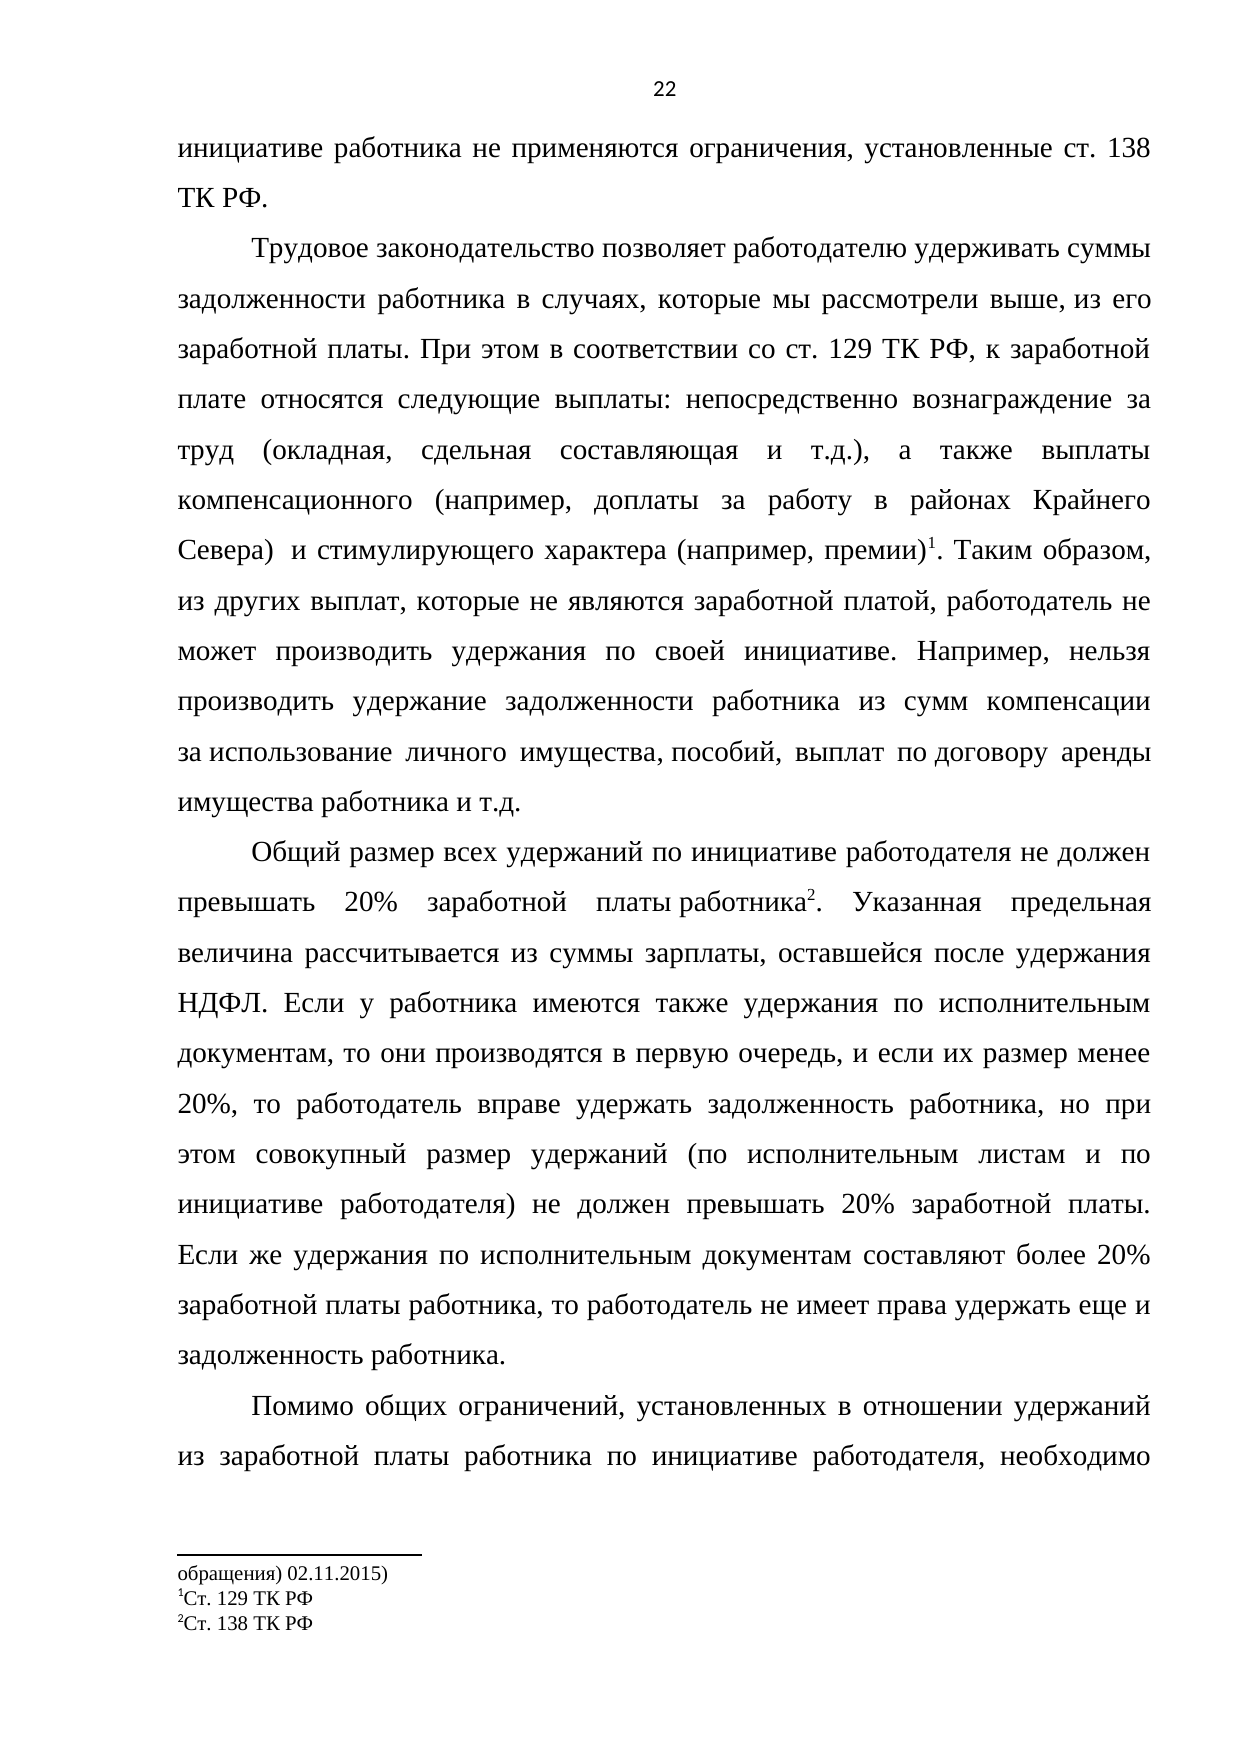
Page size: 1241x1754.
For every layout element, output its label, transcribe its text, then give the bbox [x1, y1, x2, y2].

text Трудовое законодательство позволяет работодателю удерживать суммы задолженности работника в случаях, которые мы рассмотрели выше, из его заработной платы. При этом в соответствии со ст. 129 ТК РФ, к заработной плате относятся следующие выплаты: непосредственно вознаграждение за труд (окладная, сдельная составляющая и т.д.), а также выплаты компенсационного (например, доплаты за работу в районах Крайнего Севера) и стимулирующего характера (например, премии). Таким образом, из других выплат, которые не являются заработной платой, работодатель не может производить удержания по своей инициативе. Например, нельзя производить удержание задолженности работника из сумм компенсации за использование личного имущества, пособий, выплат по договору аренды имущества работника и т.д. [177, 231, 1152, 817]
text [177, 1388, 1152, 1472]
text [177, 130, 1152, 214]
text Общий размер всех удержаний по инициативе работодателя не должен превышать 20% заработной платы работника. Указанная предельная величина рассчитывается из суммы зарплаты, оставшейся после удержания НДФЛ. Если у работника имеются также удержания по исполнительным документам, то они производятся в первую очередь, и если их размер менее 20%, то работодатель вправе удержать задолженность работника, но при этом совокупный размер удержаний (по исполнительным листам и по инициативе работодателя) не должен превышать 20% заработной платы. Если же удержания по исполнительным документам составляют более 20% заработной платы работника, то работодатель не имеет права удержать еще и задолженность работника. [177, 834, 1152, 1371]
